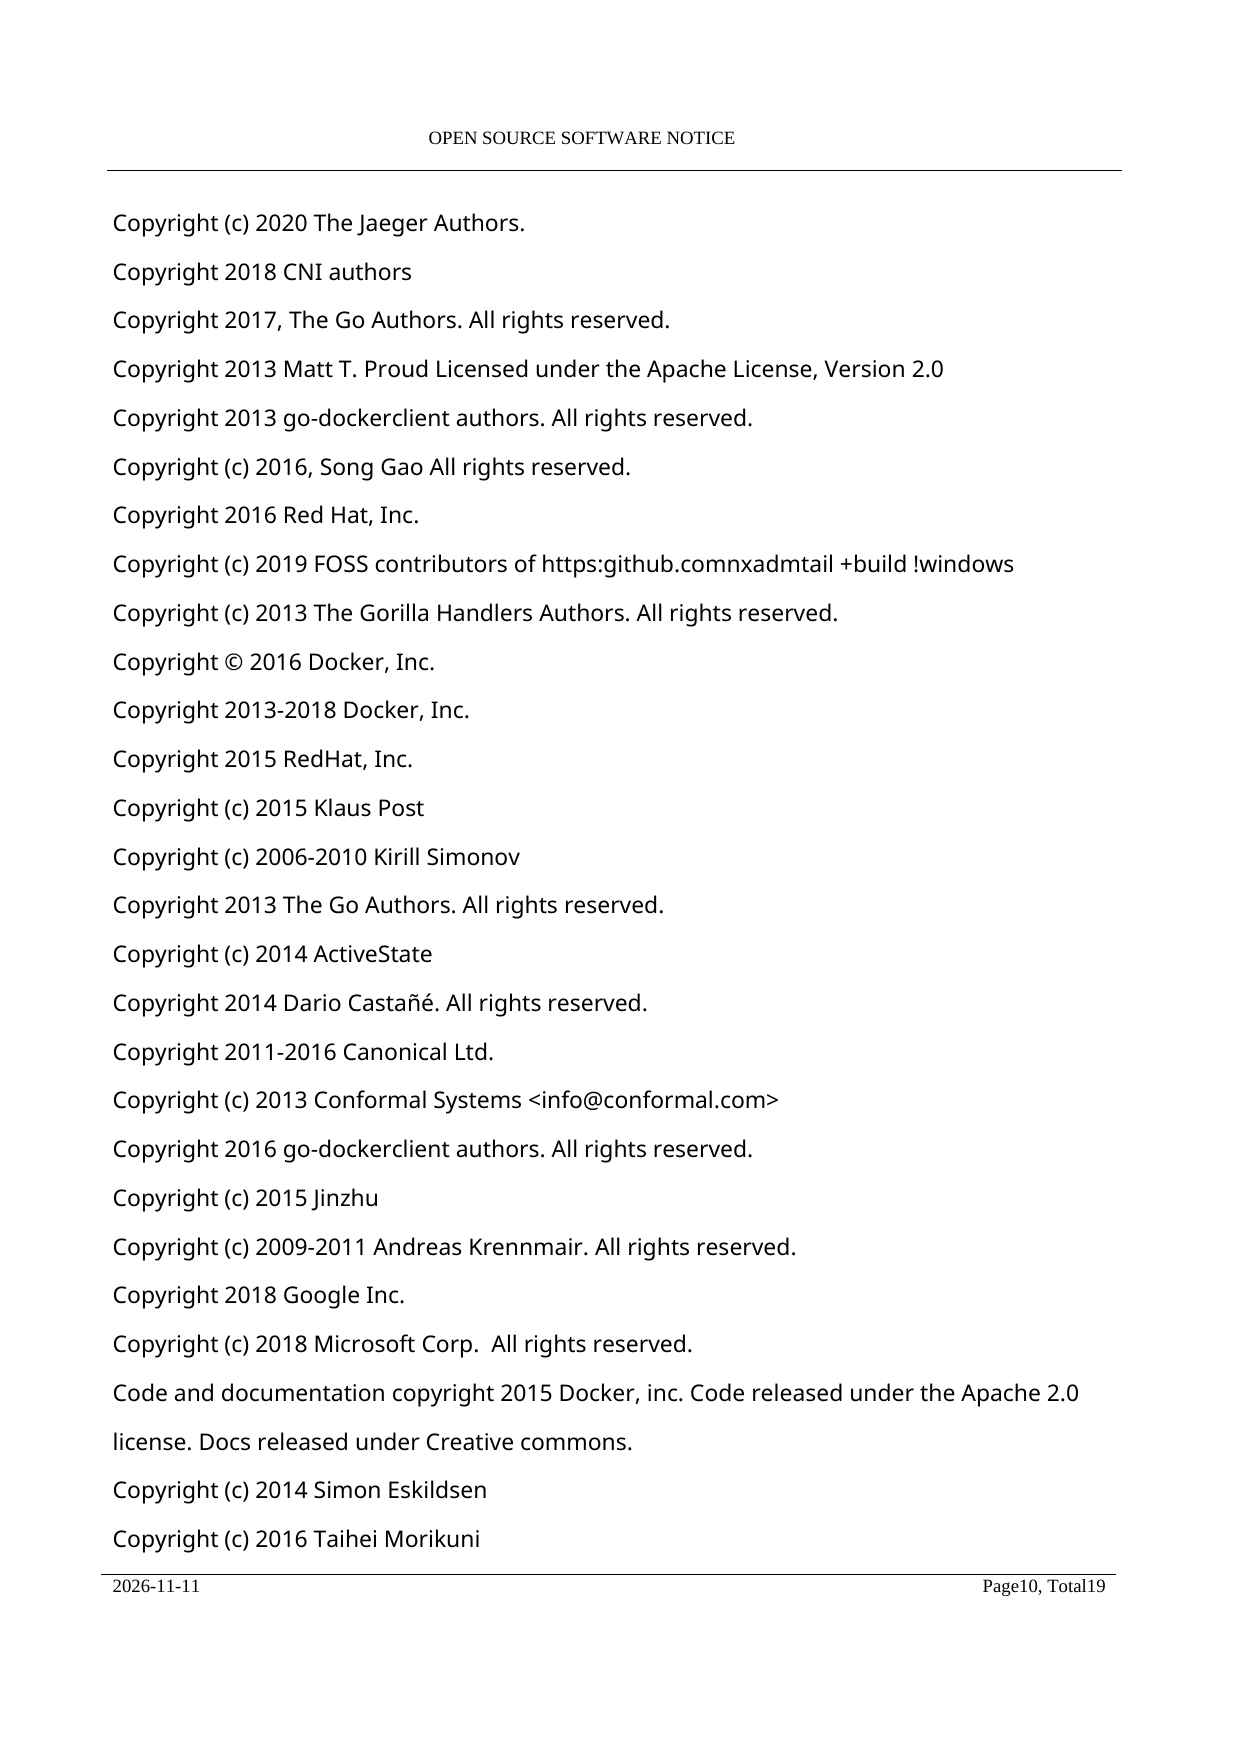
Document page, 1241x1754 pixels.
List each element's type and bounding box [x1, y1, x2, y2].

text [112, 206, 1128, 1555]
